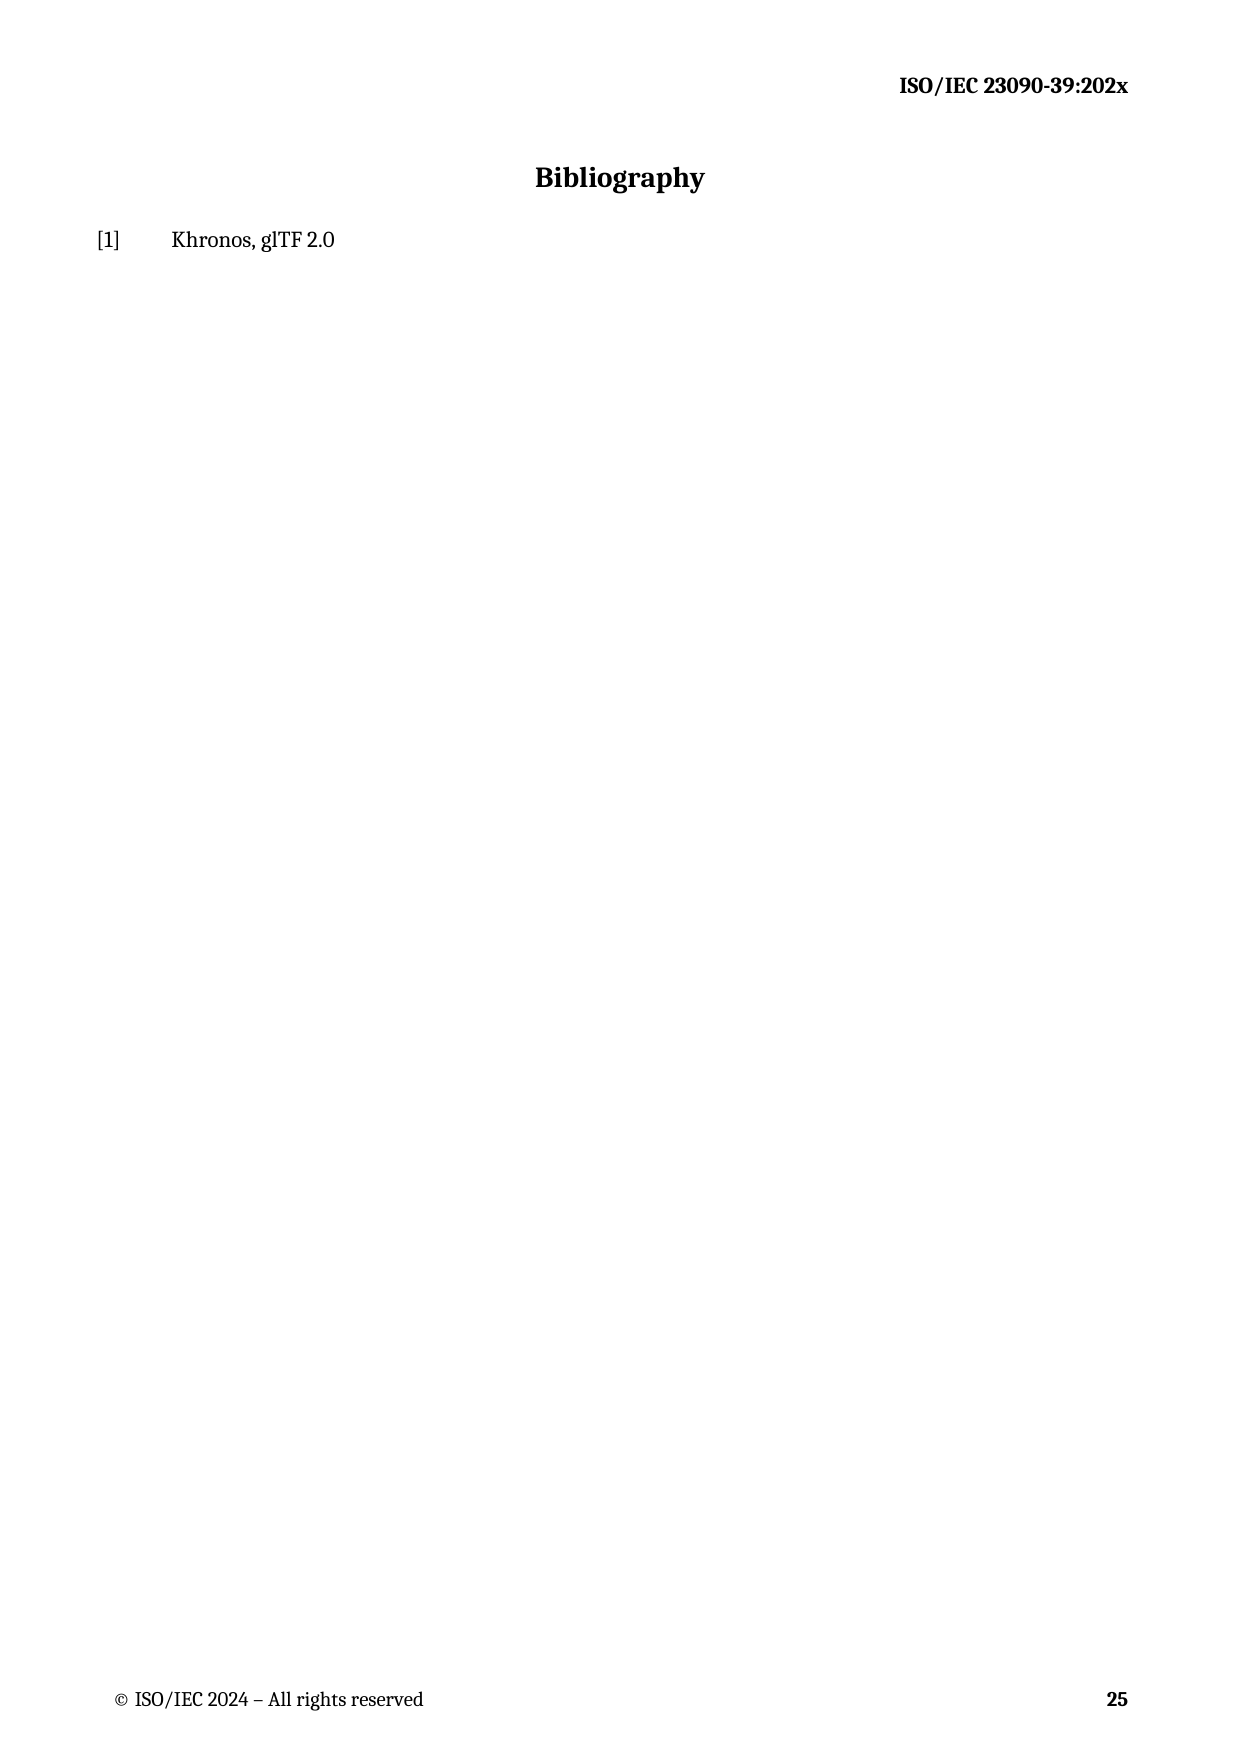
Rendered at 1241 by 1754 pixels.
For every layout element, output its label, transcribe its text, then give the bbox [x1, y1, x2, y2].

list Khronos, glTF 2.0 [96, 227, 1128, 253]
title Bibliography [112, 161, 1128, 195]
